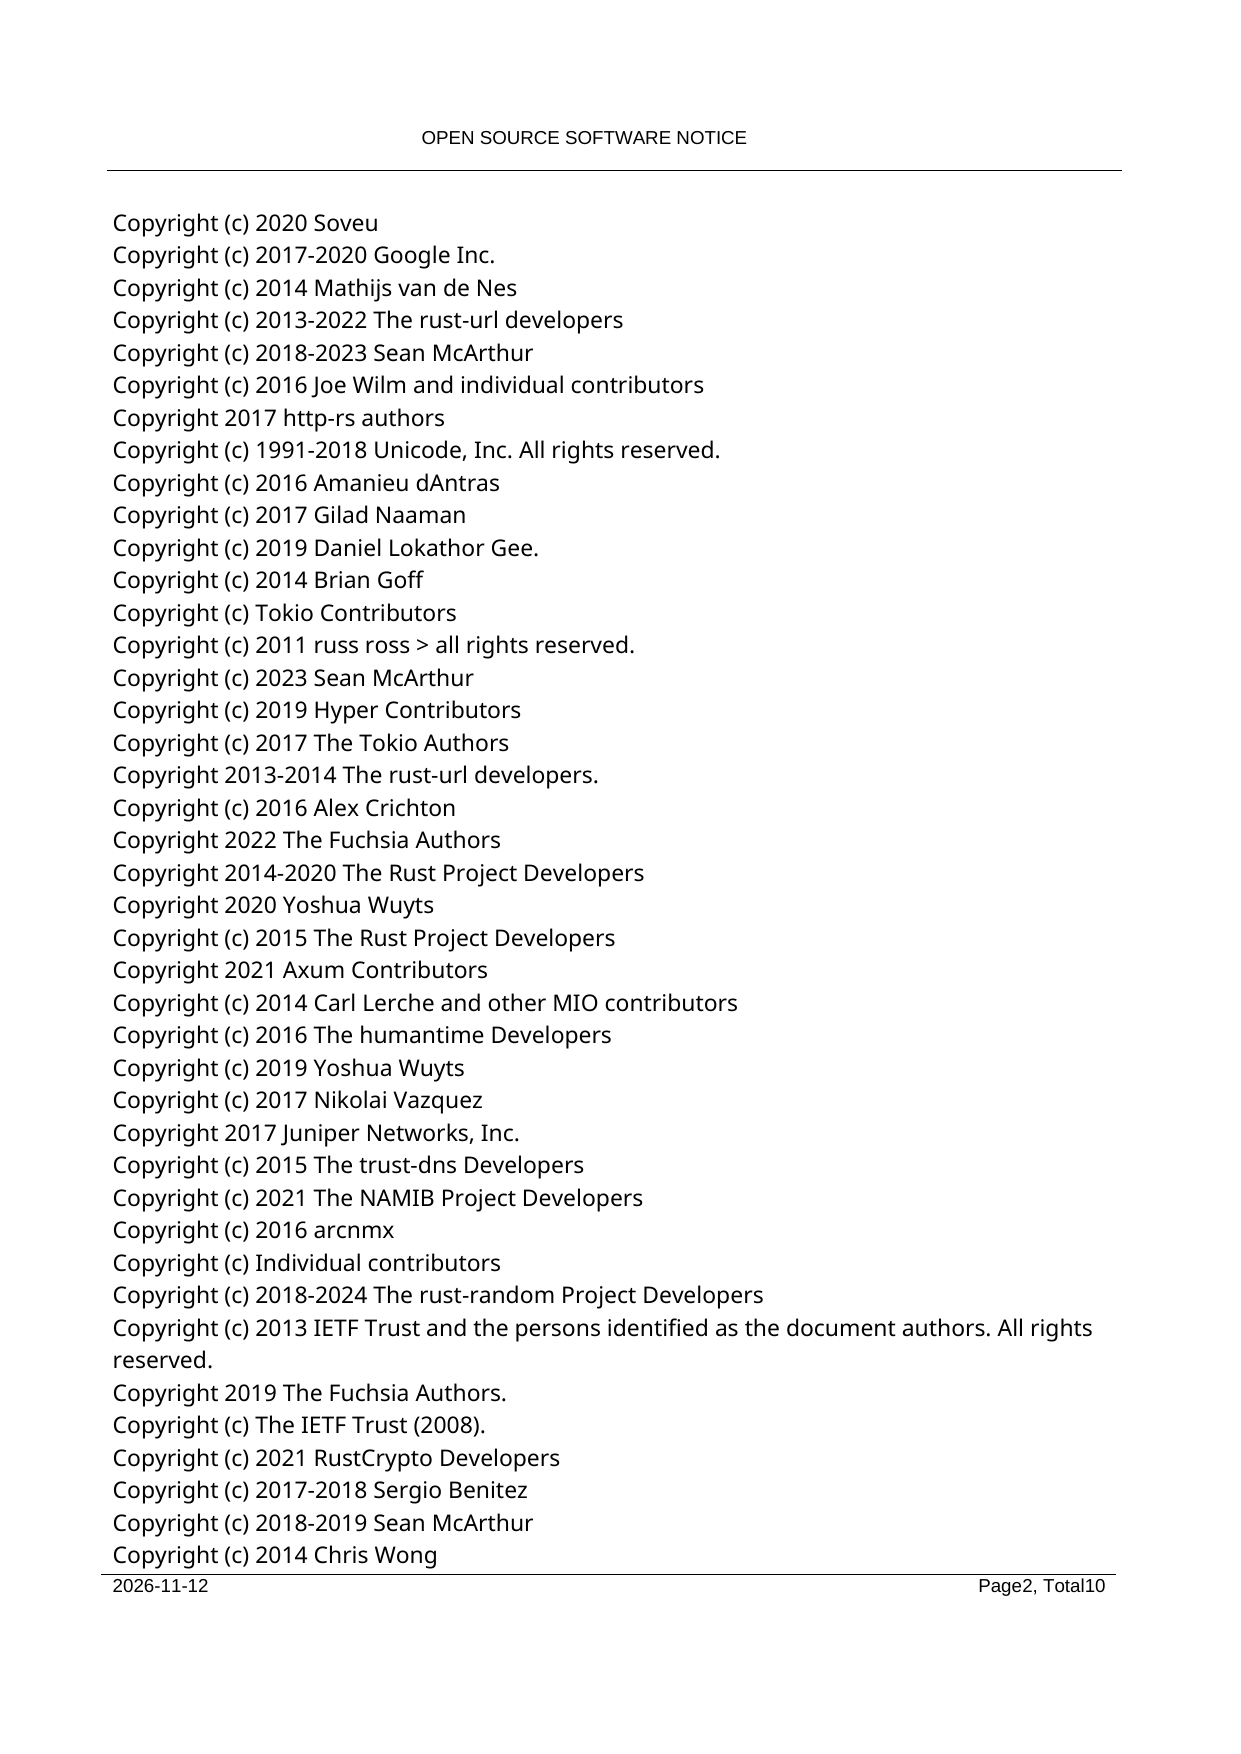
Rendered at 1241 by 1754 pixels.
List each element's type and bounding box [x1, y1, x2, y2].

text [112, 206, 1128, 1571]
